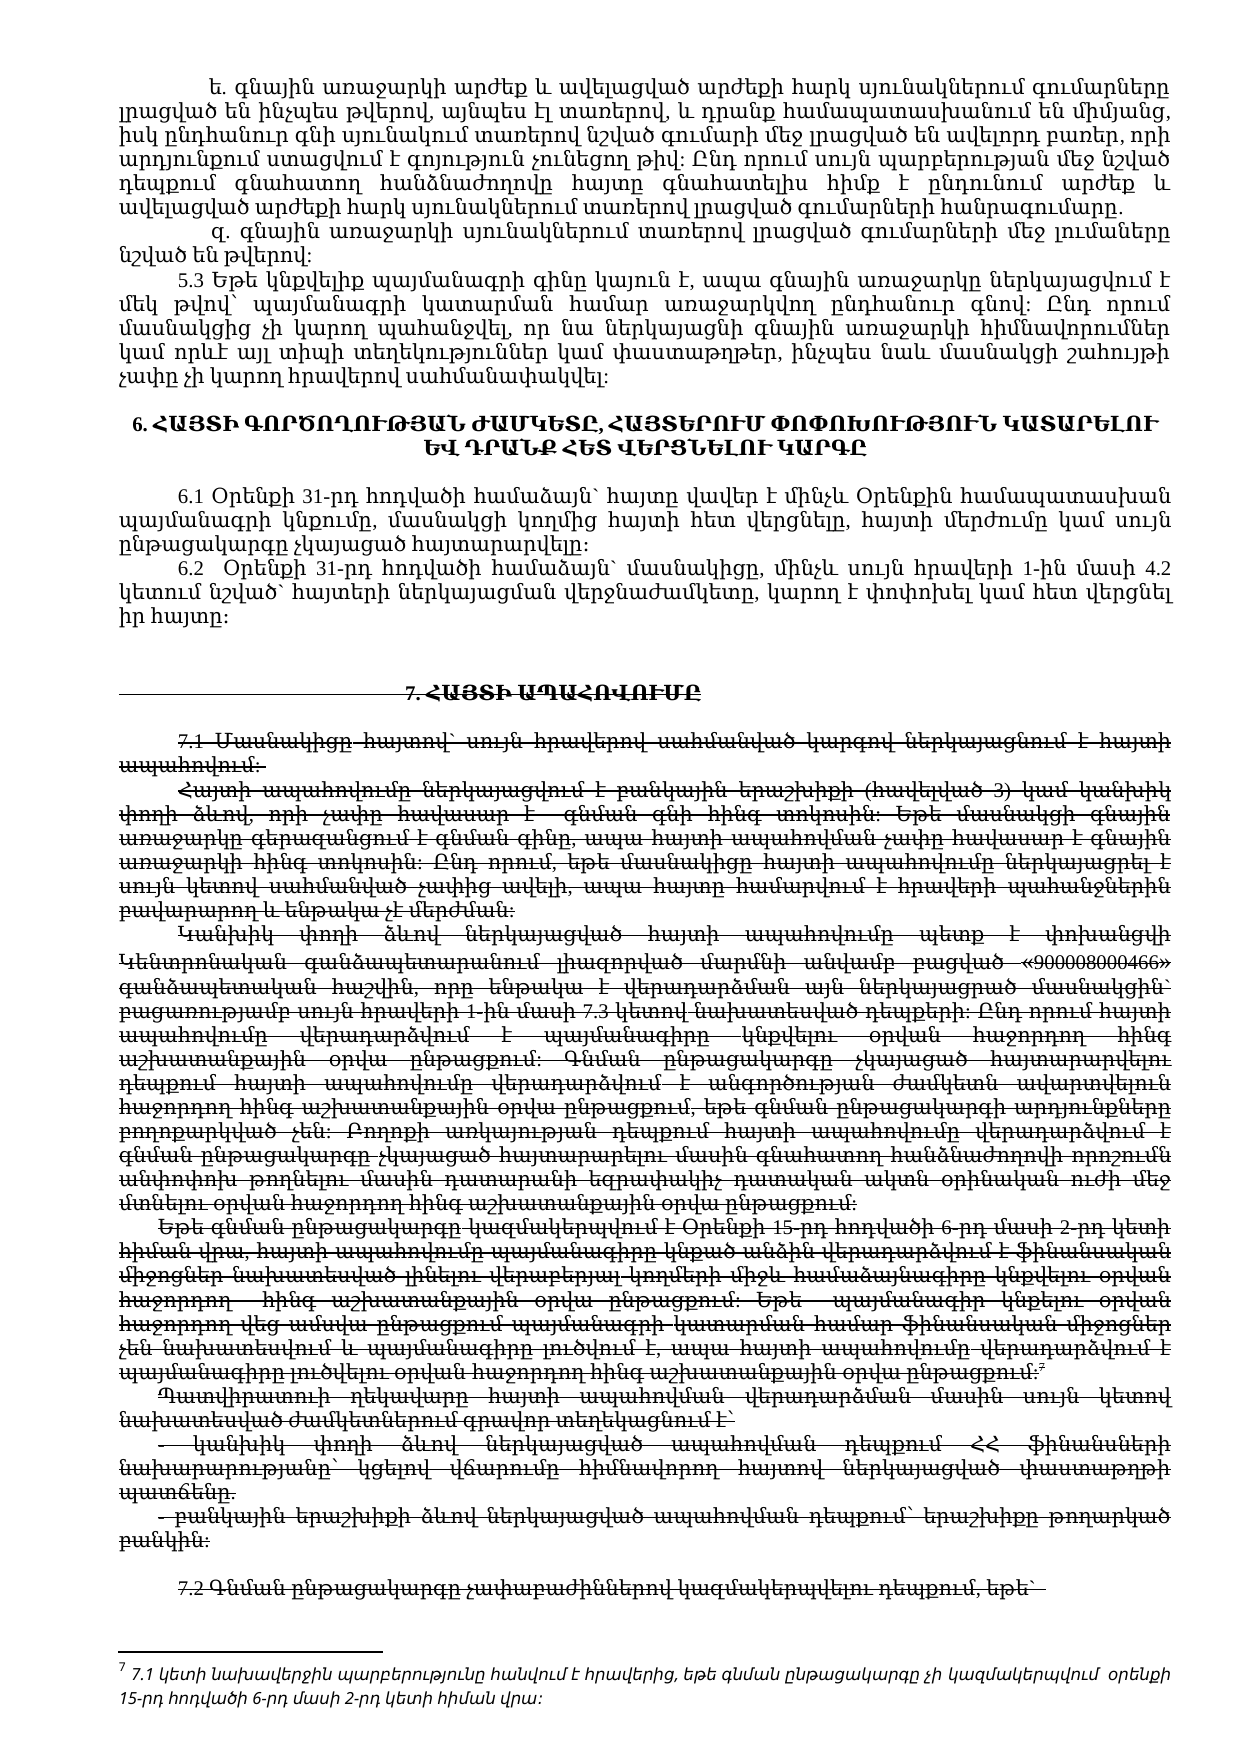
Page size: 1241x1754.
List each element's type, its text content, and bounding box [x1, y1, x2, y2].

text 7. ՀԱՅՏԻ ԱՊԱՀՈՎՈՒՄԸ [118, 681, 1171, 705]
text զ. գնային առաջարկի սյունակներում տառերով լրացված գումարների մեջ լումաները նշված են թվերով: [118, 219, 1171, 267]
text Կանխիկ փողի ձևով ներկայացված հայտի ապահովումը պետք է փոխանցվի Կենտրոնական գանձապետարանում լիազորված մարմնի անվամբ բացված «900008000466» գանձապետական հաշվին, որը ենթակա է վերադարձման այն ներկայացրած մասնակցին` բացառությամբ սույն հրավերի 1-ին մասի 7.3 կետով նախատեսված դեպքերի: Ընդ որում հայտի ապահովումը վերադարձվում է պայմանագիրը կնքվելու օրվան հաջորդող հինգ աշխատանքային օրվա ընթացքում: Գնման ընթացակարգը չկայացած հայտարարվելու դեպքում հայտի ապահովումը վերադարձվում է անգործության ժամկետն ավարտվելուն հաջորդող հինգ աշխատանքային օրվա ընթացքում, եթե գնման ընթացակարգի արդյունքները բողոքարկված չեն: Բողոքի առկայության դեպքում հայտի ապահովումը վերադարձվում է գնման ընթացակարգը չկայացած հայտարարելու մասին գնահատող հանձնաժողովի որոշումն անփոփոխ թողնելու մասին դատարանի եզրափակիչ դատական ակտն օրինական ուժի մեջ մտնելու օրվան հաջորդող հինգ աշխատանքային օրվա ընթացքում: [118, 922, 1171, 988]
text 7.1 Մասնակիցը հայտով` սույն հրավերով սահմանված կարգով ներկայացնում է հայտի ապահովում: [118, 729, 1171, 777]
text 7.2 Գնման ընթացակարգը չափաբաժիններով կազմակերպվելու դեպքում, եթե` [118, 1576, 1171, 1600]
text - կանխիկ փողի ձևով ներկայացված ապահովման դեպքում ՀՀ ֆինանսների նախարարությանը՝ կցելով վճարումը հիմնավորող հայտով ներկայացված փաստաթղթի պատճենը. [118, 1470, 1171, 1504]
text - բանկային երաշխիքի ձևով ներկայացված ապահովման դեպքում՝ երաշխիքը թողարկած բանկին: [118, 1504, 1171, 1552]
text Հայտի ապահովումը ներկայացվում է բանկային երաշխիքի (հավելված 3) կամ կանխիկ փողի ձևով, որի չափը հավասար է գնման գնի հինգ տոկոսին: Եթե մասնակցի գնային առաջարկը գերազանցում է գնման գինը, ապա հայտի ապահովման չափը հավասար է գնային առաջարկի հինգ տոկոսին: Ընդ որում, եթե մասնակիցը հայտի ապահովումը ներկայացրել է սույն կետով սահմանված չափից ավելի, ապա հայտը համարվում է հրավերի պահանջներին բավարարող և ենթակա չէ մերժման: [118, 888, 1171, 922]
text 6. ՀԱՅՏԻ ԳՈՐԾՈՂՈՒԹՅԱՆ ԺԱՄԿԵՏԸ, ՀԱՅՏԵՐՈՒՄ ՓՈՓՈԽՈՒԹՅՈՒՆ ԿԱՏԱՐԵԼՈՒ [118, 412, 1171, 436]
text Եթե գնման ընթացակարգը կազմակերպվում է Օրենքի 15-րդ հոդվածի 6-րդ մասի 2-րդ կետի հիման վրա, հայտի ապահովումը պայմանագիրը կնքած անձին վերադարձվում է ֆինանսական միջոցներ նախատեսված լինելու վերաբերյալ կողմերի միջև համաձայնագիրը կնքվելու օրվան հաջորդող հինգ աշխատանքային օրվա ընթացքում: Եթե պայմանագիր կնքելու օրվան հաջորդող վեց ամսվա ընթացքում պայմանագրի կատարման համար ֆինանսական միջոցներ չեն նախատեսվում և պայմանագիրը լուծվում է, ապա հայտի ապահովումը վերադարձվում է պայմանագիրը լուծվելու օրվան հաջորդող հինգ աշխատանքային օրվա ընթացքում: [118, 1215, 1171, 1252]
text - կանխիկ փողի ձևով ներկայացված ապահովման դեպքում ՀՀ ֆինանսների նախարարությանը՝ կցելով վճարումը հիմնավորող հայտով ներկայացված փաստաթղթի պատճենը. [118, 1432, 1171, 1469]
text Հայտի ապահովումը ներկայացվում է բանկային երաշխիքի (հավելված 3) կամ կանխիկ փողի ձևով, որի չափը հավասար է գնման գնի հինգ տոկոսին: Եթե մասնակցի գնային առաջարկը գերազանցում է գնման գինը, ապա հայտի ապահովման չափը հավասար է գնային առաջարկի հինգ տոկոսին: Ընդ որում, եթե մասնակիցը հայտի ապահովումը ներկայացրել է սույն կետով սահմանված չափից ավելի, ապա հայտը համարվում է հրավերի պահանջներին բավարարող և ենթակա չէ մերժման: [118, 777, 1171, 839]
text Պատվիրատուի ղեկավարը հայտի ապահովման վերադարձման մասին սույն կետով նախատեսված ժամկետներում գրավոր տեղեկացնում է՝ [118, 1384, 1171, 1432]
text 6.2 Օրենքի 31-րդ հոդվածի համաձայն` մասնակիցը, մինչև սույն հրավերի 1-ին մասի 4.2 կետում նշված` հայտերի ներկայացման վերջնաժամկետը, կարող է փոփոխել կամ հետ վերցնել իր հայտը։ [118, 556, 1171, 628]
text 5.3 Եթե կնքվելիք պայմանագրի գինը կայուն է, ապա գնային առաջարկը ներկայացվում է մեկ թվով՝ պայմանագրի կատարման համար առաջարկվող ընդհանուր գնով: Ընդ որում մասնակցից չի կարող պահանջվել, որ նա ներկայացնի գնային առաջարկի հիմնավորումներ կամ որևէ այլ տիպի տեղեկություններ կամ փաստաթղթեր, ինչպես նաև մասնակցի շահույթի չափը չի կարող հրավերով սահմանափակվել: [118, 267, 1171, 388]
text ե. գնային առաջարկի արժեք և ավելացված արժեքի հարկ սյունակներում գումարները լրացված են ինչպես թվերով, այնպես էլ տառերով, և դրանք համապատասխանում են միմյանց, իսկ ընդհանուր գնի սյունակում տառերով նշված գումարի մեջ լրացված են ավելորդ բառեր, որի արդյունքում ստացվում է գոյություն չունեցող թիվ: Ընդ որում սույն պարբերության մեջ նշված դեպքում գնահատող հանձնաժողովը հայտը գնահատելիս հիմք է ընդունում արժեք և ավելացված արժեքի հարկ սյունակներում տառերով լրացված գումարների հանրագումարը. [118, 75, 1171, 219]
text 6.1 Օրենքի 31-րդ հոդվածի համաձայն` հայտը վավեր է մինչև Օրենքին համապատասխան պայմանագրի կնքումը, մասնակցի կողմից հայտի հետ վերցնելը, հայտի մերժումը կամ սույն ընթացակարգը չկայացած հայտարարվելը։ [118, 484, 1171, 556]
text ԵՎ ԴՐԱՆՔ ՀԵՏ ՎԵՐՑՆԵԼՈՒ ԿԱՐԳԸ [118, 436, 1171, 460]
text Եթե գնման ընթացակարգը կազմակերպվում է Օրենքի 15-րդ հոդվածի 6-րդ մասի 2-րդ կետի հիման վրա, հայտի ապահովումը պայմանագիրը կնքած անձին վերադարձվում է ֆինանսական միջոցներ նախատեսված լինելու վերաբերյալ կողմերի միջև համաձայնագիրը կնքվելու օրվան հաջորդող հինգ աշխատանքային օրվա ընթացքում: Եթե պայմանագիր կնքելու օրվան հաջորդող վեց ամսվա ընթացքում պայմանագրի կատարման համար ֆինանսական միջոցներ չեն նախատեսվում և պայմանագիրը լուծվում է, ապա հայտի ապահովումը վերադարձվում է պայմանագիրը լուծվելու օրվան հաջորդող հինգ աշխատանքային օրվա ընթացքում: [118, 1350, 1171, 1384]
